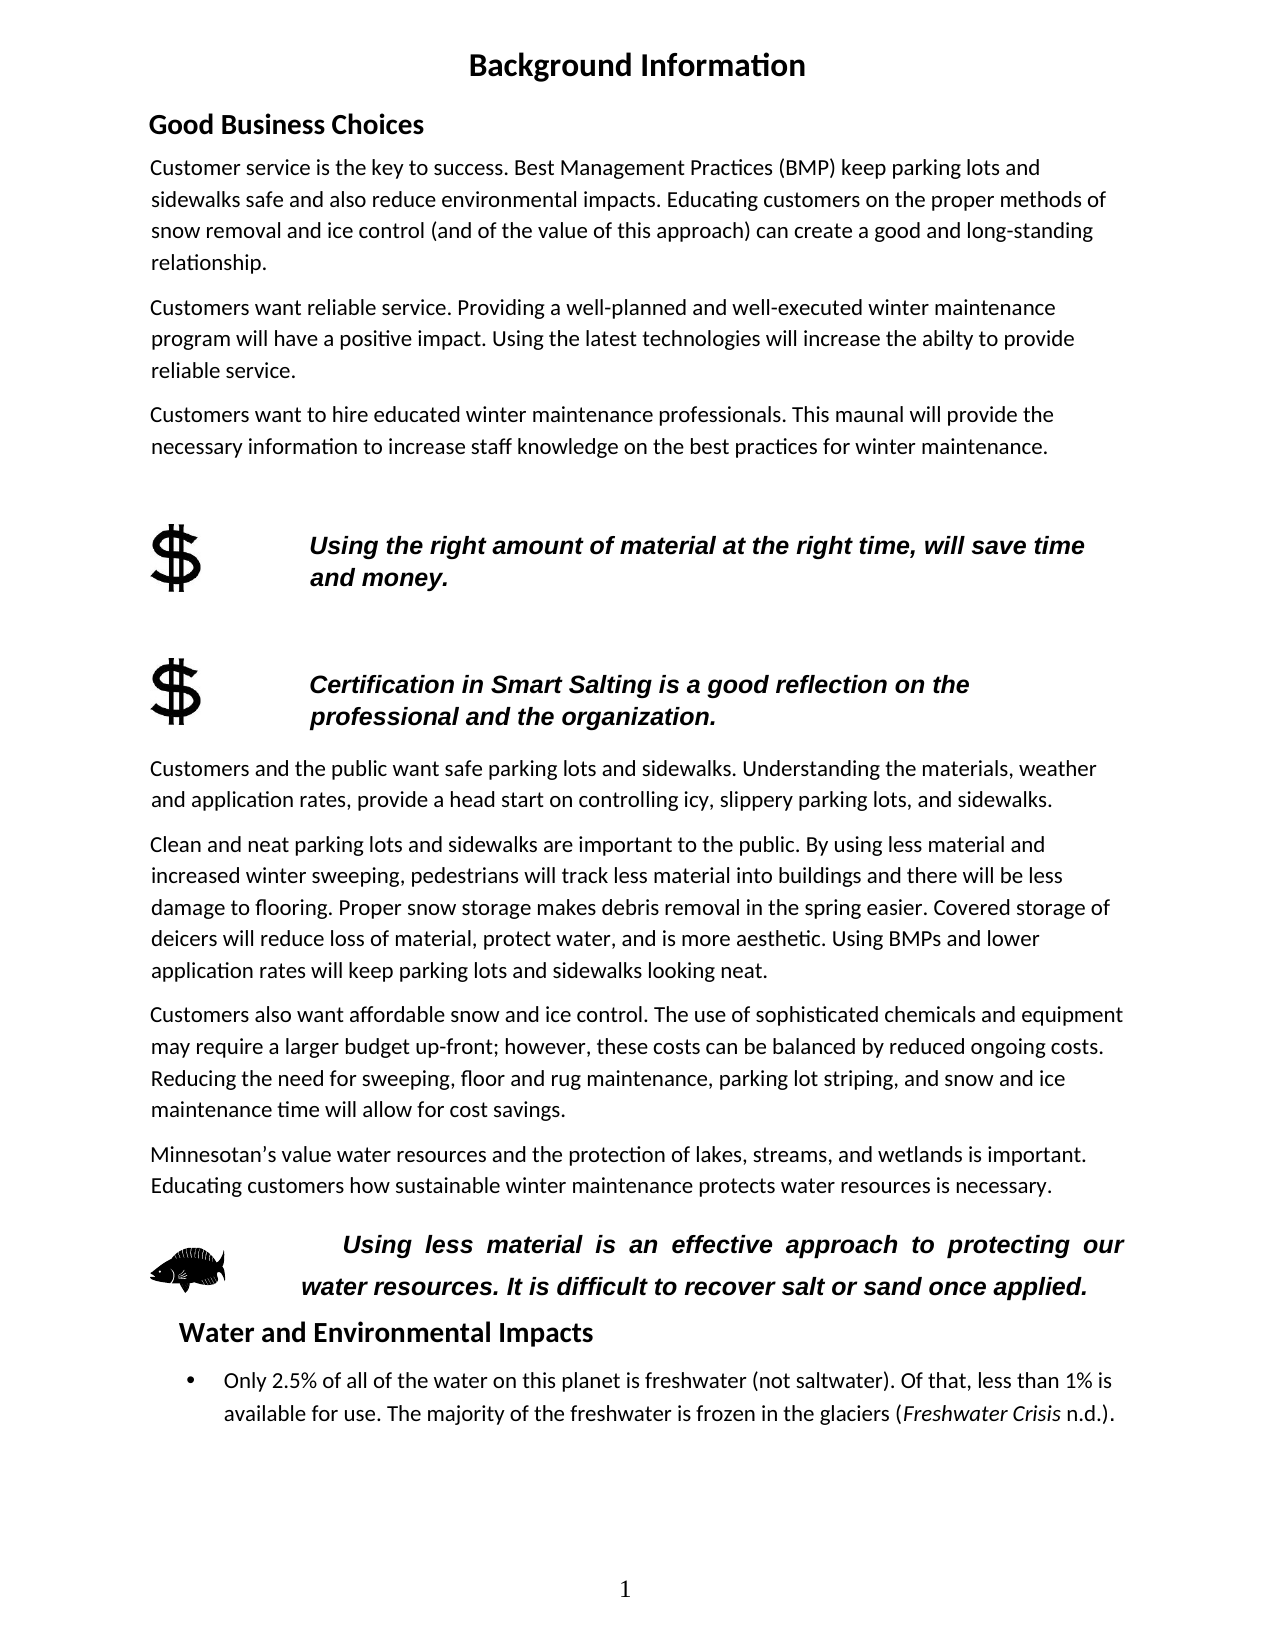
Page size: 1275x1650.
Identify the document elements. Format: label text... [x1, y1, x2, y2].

text Clean and neat parking lots and sidewalks are important to the public. By using less material and increased winter sweeping, pedestrians will track less material into buildings and there will be less damage to flooring. Proper snow storage makes debris removal in the spring easier. Covered storage of deicers will reduce loss of material, protect water, and is more aesthetic. Using BMPs and lower application rates will keep parking lots and sidewalks looking neat. [150, 830, 1125, 984]
subtitle Background Information [106, 44, 1169, 85]
text Good Business Choices [148, 106, 1103, 142]
picture [150, 658, 203, 725]
text Certification in Smart Salting is a good reflection on the professional and the organization. [181, 670, 1128, 730]
text Customer service is the key to success. Best Management Practices (BMP) keep parking lots and sidewalks safe and also reduce environmental impacts. Educating customers on the proper methods of snow removal and ice control (and of the value of this approach) can create a good and long-standing relationship. [150, 153, 1125, 276]
text Customers want to hire educated winter maintenance professionals. This maunal will provide the necessary information to increase staff knowledge on the best practices for winter maintenance. [150, 400, 1125, 460]
text Minnesotan’s value water resources and the protection of lakes, streams, and wetlands is important. Educating customers how sustainable winter maintenance protects water resources is necessary. [150, 1140, 1125, 1199]
text Using less material is an effective approach to protecting our water resources. It is difficult to recover salt or sand once applied. [150, 1230, 1127, 1301]
text Customers want reliable service. Providing a well-planned and well-executed winter maintenance program will have a positive impact. Using the latest technologies will increase the abilty to provide reliable service. [150, 293, 1125, 384]
text Customers also want affordable snow and ice control. The use of sophisticated chemicals and equipment may require a larger budget up-front; however, these costs can be balanced by reduced ongoing costs. Reducing the need for sweeping, floor and rug maintenance, parking lot striping, and snow and ice maintenance time will allow for cost savings. [150, 1001, 1125, 1123]
list Only 2.5% of all of the water on this planet is freshwater (not saltwater). Of that, less than 1% is available for use. The majority of the freshwater is frozen in the glaciers (Freshwater Crisis n.d.). [186, 1365, 1125, 1427]
picture [150, 524, 203, 592]
subtitle Water and Environmental Impacts [150, 1314, 1127, 1349]
text Using the right amount of material at the right time, will save time and money. [203, 531, 1128, 592]
text Customers and the public want safe parking lots and sidewalks. Understanding the materials, weather and application rates, provide a head start on controlling icy, slippery parking lots, and sidewalks. [150, 754, 1125, 813]
